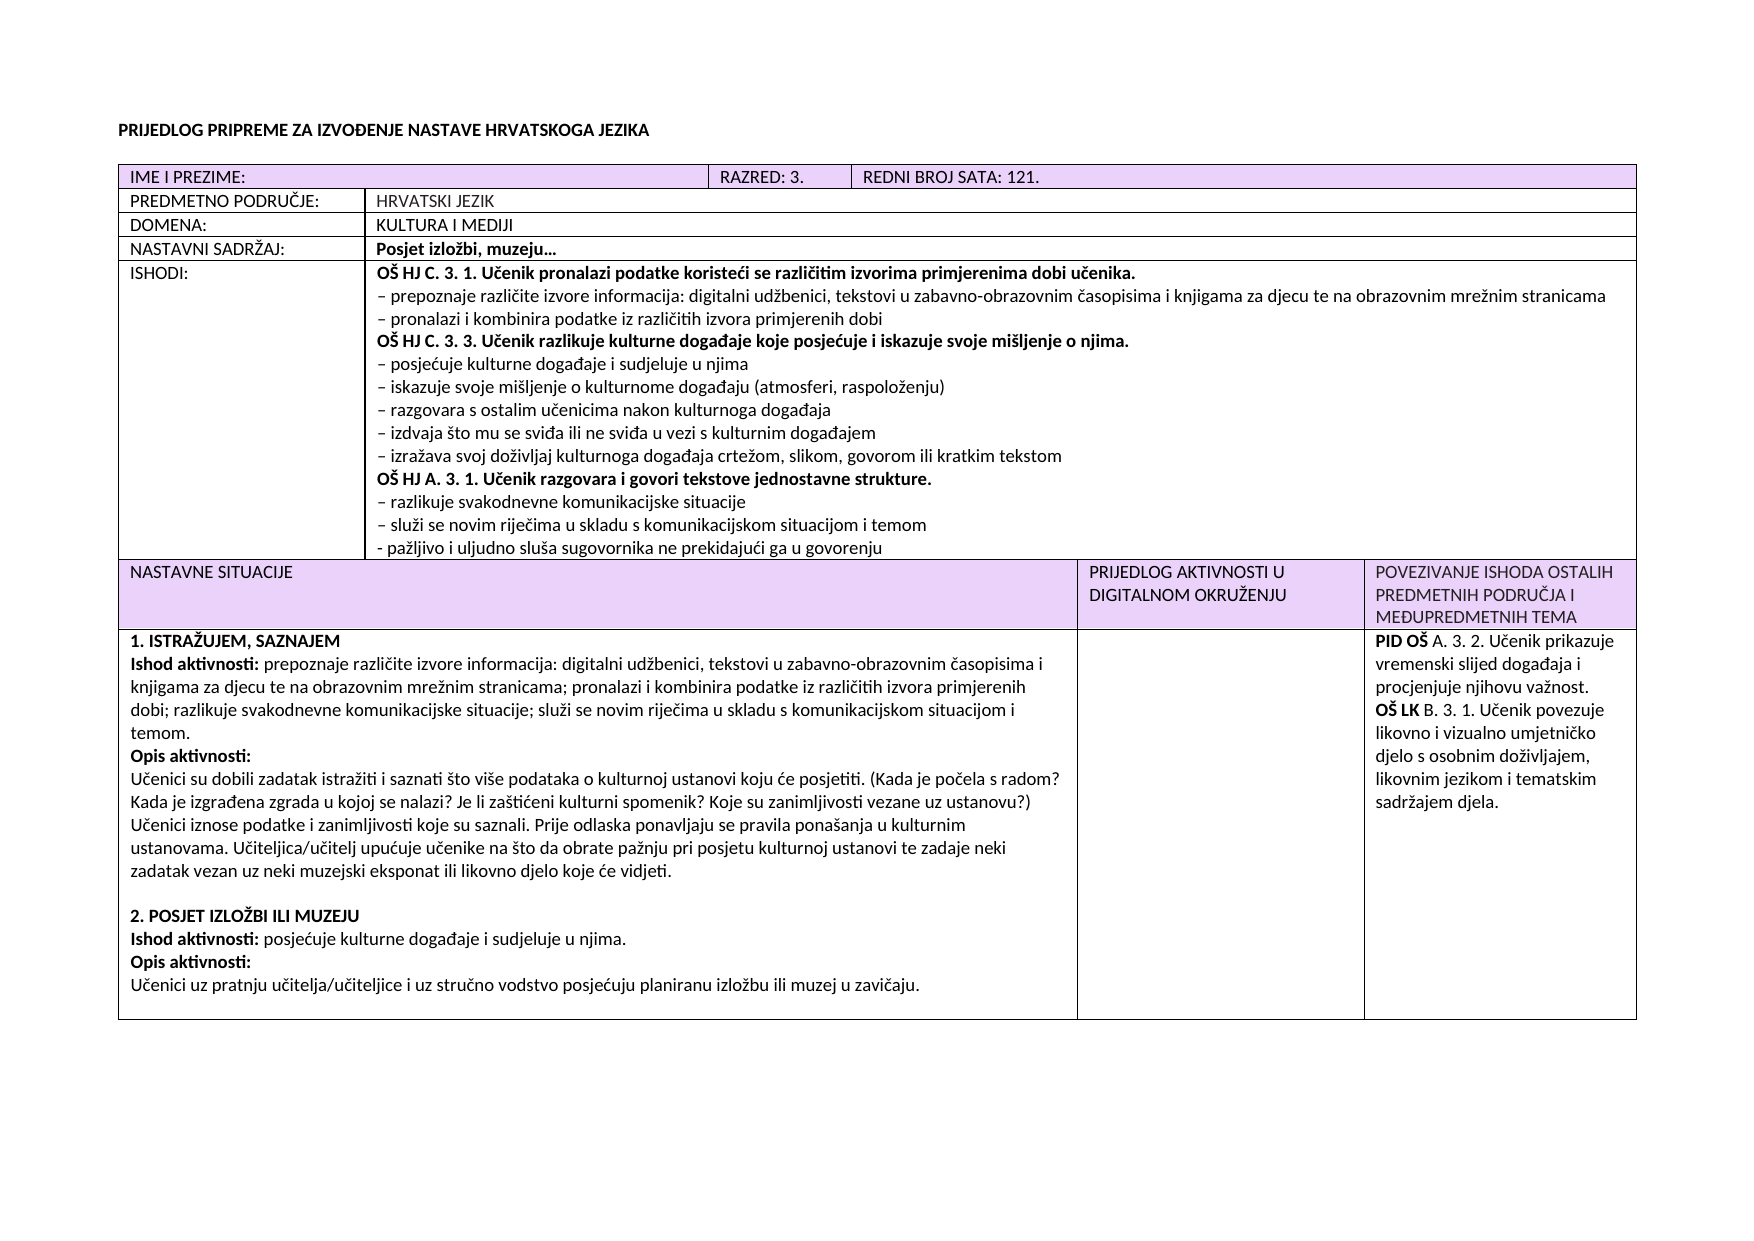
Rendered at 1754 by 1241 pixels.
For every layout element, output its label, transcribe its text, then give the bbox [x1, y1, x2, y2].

table_cell PID OŠ A. 3. 2. Učenik prikazuje vremenski slijed događaja i procjenjuje njihovu važnost. OŠ LK B. 3. 1. Učenik povezuje likovno i vizualno umjetničko djelo s osobnim doživljajem, likovnim jezikom i tematskim sadržajem djela. [1365, 630, 1636, 1019]
table_cell POVEZIVANJE ISHODA OSTALIH PREDMETNIH PODRUČJA I MEĐUPREDMETNIH TEMA [1365, 560, 1636, 628]
table_cell OŠ HJ C. 3. 1. Učenik pronalazi podatke koristeći se različitim izvorima primjerenima dobi učenika. – prepoznaje različite izvore informacija: digitalni udžbenici, tekstovi u zabavno-obrazovnim časopisima i knjigama za djecu te na obrazovnim mrežnim stranicama – pronalazi i kombinira podatke iz različitih izvora primjerenih dobi OŠ HJ C. 3. 3. Učenik razlikuje kulturne događaje koje posjećuje i iskazuje svoje mišljenje o njima. – posjećuje kulturne događaje i sudjeluje u njima – iskazuje svoje mišljenje o kulturnome događaju (atmosferi, raspoloženju) – razgovara s ostalim učenicima nakon kulturnoga događaja – izdvaja što mu se sviđa ili ne sviđa u vezi s kulturnim događajem – izražava svoj doživljaj kulturnoga događaja crtežom, slikom, govorom ili kratkim tekstom OŠ HJ A. 3. 1. Učenik razgovara i govori tekstove jednostavne strukture. – razlikuje svakodnevne komunikacijske situacije – služi se novim riječima u skladu s komunikacijskom situacijom i temom - pažljivo i uljudno sluša sugovornika ne prekidajući ga u govorenju [366, 261, 1636, 559]
table_cell PRIJEDLOG AKTIVNOSTI U DIGITALNOM OKRUŽENJU [1078, 560, 1364, 628]
table_header RAZRED: 3. [709, 165, 851, 188]
table_cell NASTAVNE SITUACIJE [119, 560, 1077, 628]
table_cell DOMENA: [119, 213, 364, 236]
text PRIJEDLOG PRIPREME ZA IZVOĐENJE NASTAVE HRVATSKOGA JEZIKA [118, 118, 1636, 141]
table_cell HRVATSKI JEZIK [366, 189, 1636, 212]
table_header REDNI BROJ SATA: 121. [852, 165, 1636, 188]
table_header IME I PREZIME: [119, 165, 708, 188]
table_cell Posjet izložbi, muzeju… [366, 237, 1636, 260]
table_cell NASTAVNI SADRŽAJ: [119, 237, 364, 260]
table_cell 1. ISTRAŽUJEM, SAZNAJEM Ishod aktivnosti: prepoznaje različite izvore informacija: digitalni udžbenici, tekstovi u zabavno-obrazovnim časopisima i knjigama za djecu te na obrazovnim mrežnim stranicama; pronalazi i kombinira podatke iz različitih izvora primjerenih dobi; razlikuje svakodnevne komunikacijske situacije; služi se novim riječima u skladu s komunikacijskom situacijom i temom. Opis aktivnosti: Učenici su dobili zadatak istražiti i saznati što više podataka o kulturnoj ustanovi koju će posjetiti. (Kada je počela s radom? Kada je izgrađena zgrada u kojoj se nalazi? Je li zaštićeni kulturni spomenik? Koje su zanimljivosti vezane uz ustanovu?) Učenici iznose podatke i zanimljivosti koje su saznali. Prije odlaska ponavljaju se pravila ponašanja u kulturnim ustanovama. Učiteljica/učitelj upućuje učenike na što da obrate pažnju pri posjetu kulturnoj ustanovi te zadaje neki zadatak vezan uz neki muzejski eksponat ili likovno djelo koje će vidjeti. 2. POSJET IZLOŽBI ILI MUZEJU Ishod aktivnosti: posjećuje kulturne događaje i sudjeluje u njima. Opis aktivnosti: Učenici uz pratnju učitelja/učiteljice i uz stručno vodstvo posjećuju planiranu izložbu ili muzej u zavičaju. [119, 630, 1077, 1019]
table_cell PREDMETNO PODRUČJE: [119, 189, 364, 212]
table_cell ISHODI: [119, 261, 364, 559]
table_cell [1078, 630, 1364, 1019]
table_cell KULTURA I MEDIJI [366, 213, 1636, 236]
